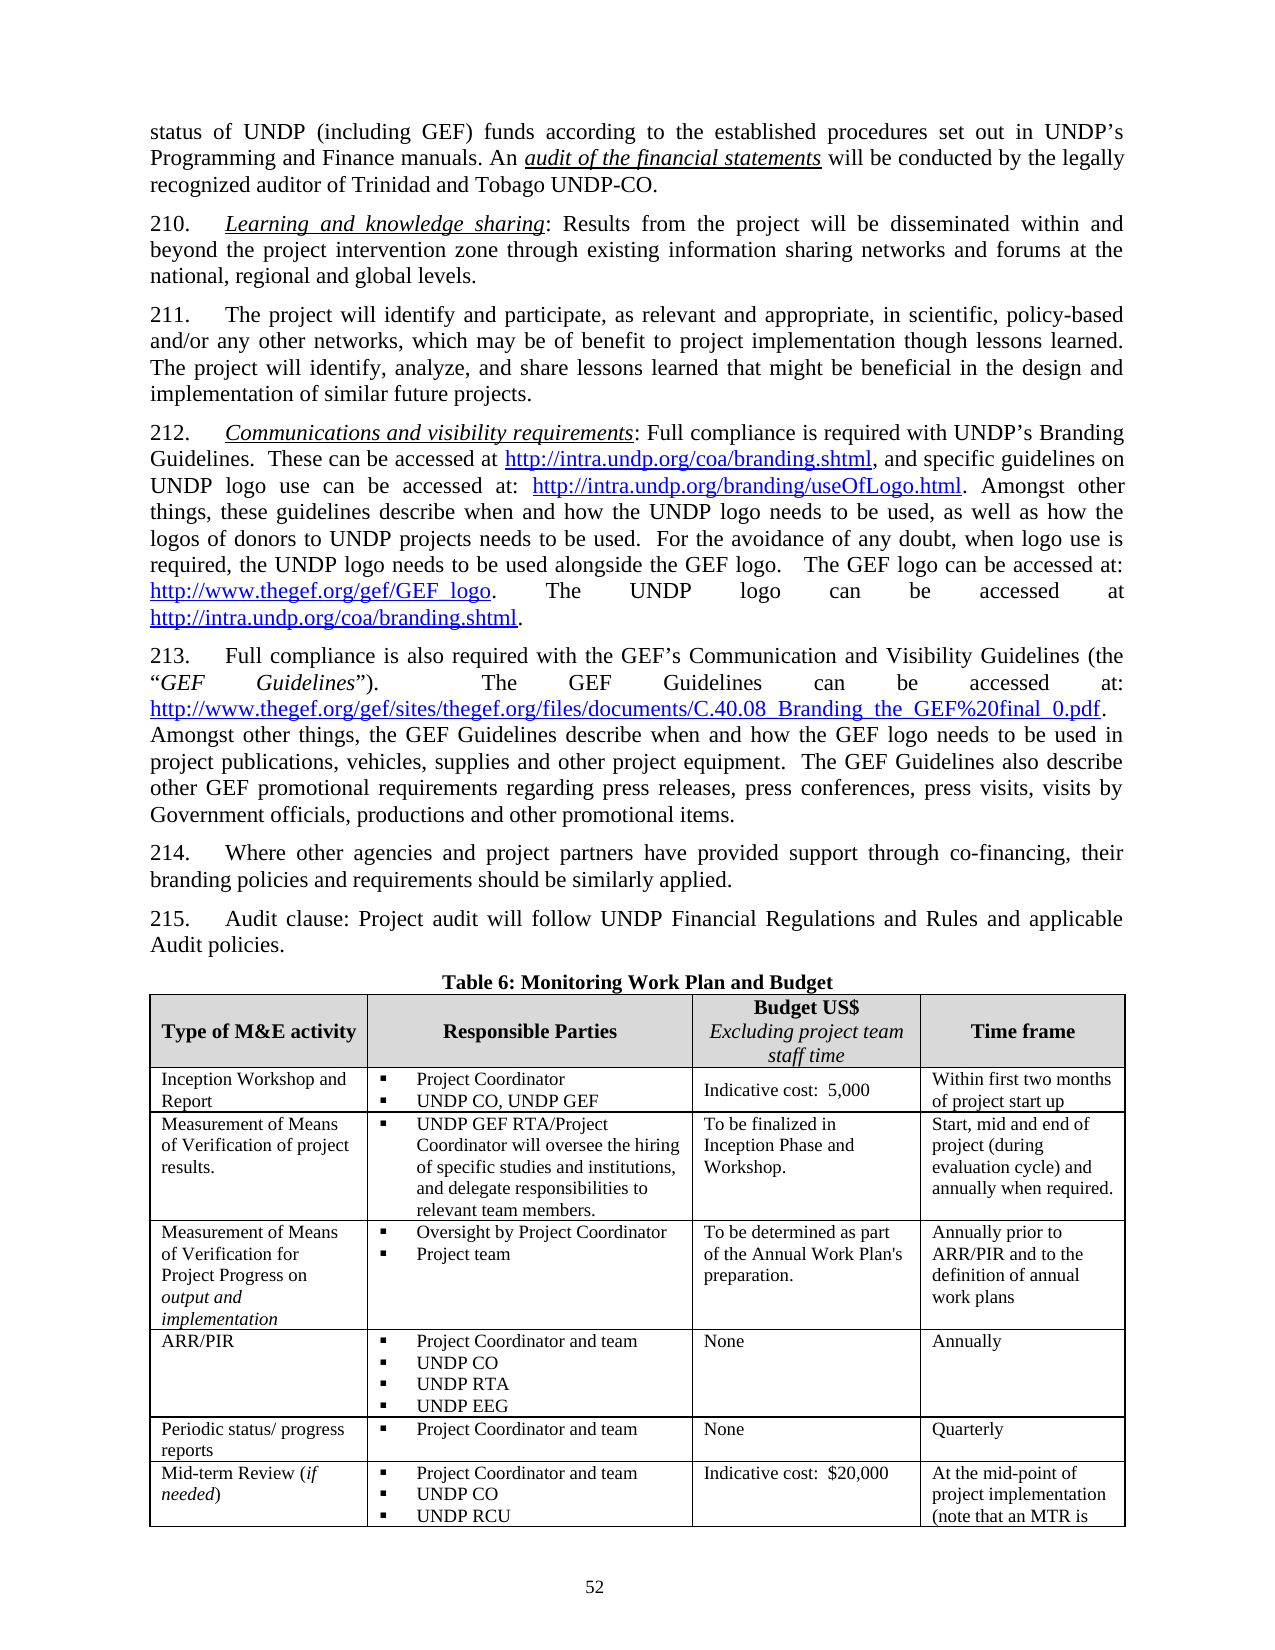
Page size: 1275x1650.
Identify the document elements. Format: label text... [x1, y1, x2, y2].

table_header Budget US$ Excluding project team staff time [693, 995, 920, 1067]
table_cell Indicative cost: $20,000 [693, 1462, 920, 1526]
list Full compliance is also required with the GEF’s Communication and Visibility Guidelines (the “GEF Guidelines”). The GEF Guidelines can be accessed at: http://www.thegef.org/gef/sites/thegef.org/files/documents/C.40.08_Branding_the_GEF%20final_0.pdf. Amongst other things, the GEF Guidelines describe when and how the GEF logo needs to be used in project publications, vehicles, supplies and other project equipment. The GEF Guidelines also describe other GEF promotional requirements regarding press releases, press conferences, press visits, visits by Government officials, productions and other promotional items. [150, 642, 1125, 827]
table_header Type of M&E activity [151, 995, 367, 1067]
list The project will identify and participate, as relevant and appropriate, in scientific, policy-based and/or any other networks, which may be of benefit to project implementation though lessons learned. The project will identify, analyze, and share lessons learned that might be beneficial in the design and implementation of similar future projects. [150, 301, 1125, 407]
table_cell ARR/PIR [151, 1330, 367, 1416]
table_cell None [693, 1418, 920, 1461]
table_cell Mid-term Review (if needed) [151, 1462, 367, 1526]
table_cell Project Coordinator and team [368, 1418, 692, 1461]
list Learning and knowledge sharing: Results from the project will be disseminated within and beyond the project intervention zone through existing information sharing networks and forums at the national, regional and global levels. [150, 210, 1125, 289]
table_cell None [693, 1330, 920, 1416]
table_cell Periodic status/ progress reports [151, 1418, 367, 1461]
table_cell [921, 1462, 1124, 1526]
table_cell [368, 1462, 692, 1526]
table_cell Measurement of Means of Verification for Project Progress on output and implementation [151, 1221, 367, 1329]
table_header Responsible Parties [368, 995, 692, 1067]
table_cell UNDP GEF RTA/Project Coordinator will oversee the hiring of specific studies and institutions, and delegate responsibilities to relevant team members. [368, 1113, 692, 1220]
text Table 6: Monitoring Work Plan and Budget [150, 970, 1125, 994]
table_cell Annually [921, 1330, 1124, 1416]
table_cell Inception Workshop and Report [151, 1068, 367, 1111]
table_cell Within first two months of project start up [921, 1068, 1124, 1111]
table_cell Quarterly [921, 1418, 1124, 1461]
table_header Time frame [921, 995, 1124, 1067]
list Where other agencies and project partners have provided support through co-financing, their branding policies and requirements should be similarly applied. [150, 839, 1125, 892]
table_cell Project Coordinator and team UNDP CO UNDP RTA UNDP EEG [368, 1330, 692, 1416]
list Audit clause: Project audit will follow UNDP Financial Regulations and Rules and applicable Audit policies. [150, 905, 1125, 957]
table_cell To be finalized in Inception Phase and Workshop. [693, 1113, 920, 1220]
table_cell Annually prior to ARR/PIR and to the definition of annual work plans [921, 1221, 1124, 1329]
table_cell Oversight by Project Coordinator Project team [368, 1221, 692, 1329]
table_cell Measurement of Means of Verification of project results. [151, 1113, 367, 1220]
table_cell Indicative cost: 5,000 [693, 1068, 920, 1111]
table_cell Start, mid and end of project (during evaluation cycle) and annually when required. [921, 1113, 1124, 1220]
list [150, 118, 1125, 197]
list Communications and visibility requirements: Full compliance is required with UNDP’s Branding Guidelines. These can be accessed at http://intra.undp.org/coa/branding.shtml, and specific guidelines on UNDP logo use can be accessed at: http://intra.undp.org/branding/useOfLogo.html. Amongst other things, these guidelines describe when and how the UNDP logo needs to be used, as well as how the logos of donors to UNDP projects needs to be used. For the avoidance of any doubt, when logo use is required, the UNDP logo needs to be used alongside the GEF logo. The GEF logo can be accessed at: http://www.thegef.org/gef/GEF_logo. The UNDP logo can be accessed at http://intra.undp.org/coa/branding.shtml. [150, 419, 1125, 630]
table_cell To be determined as part of the Annual Work Plan's preparation. [693, 1221, 920, 1329]
table_cell Project Coordinator UNDP CO, UNDP GEF [368, 1068, 692, 1111]
